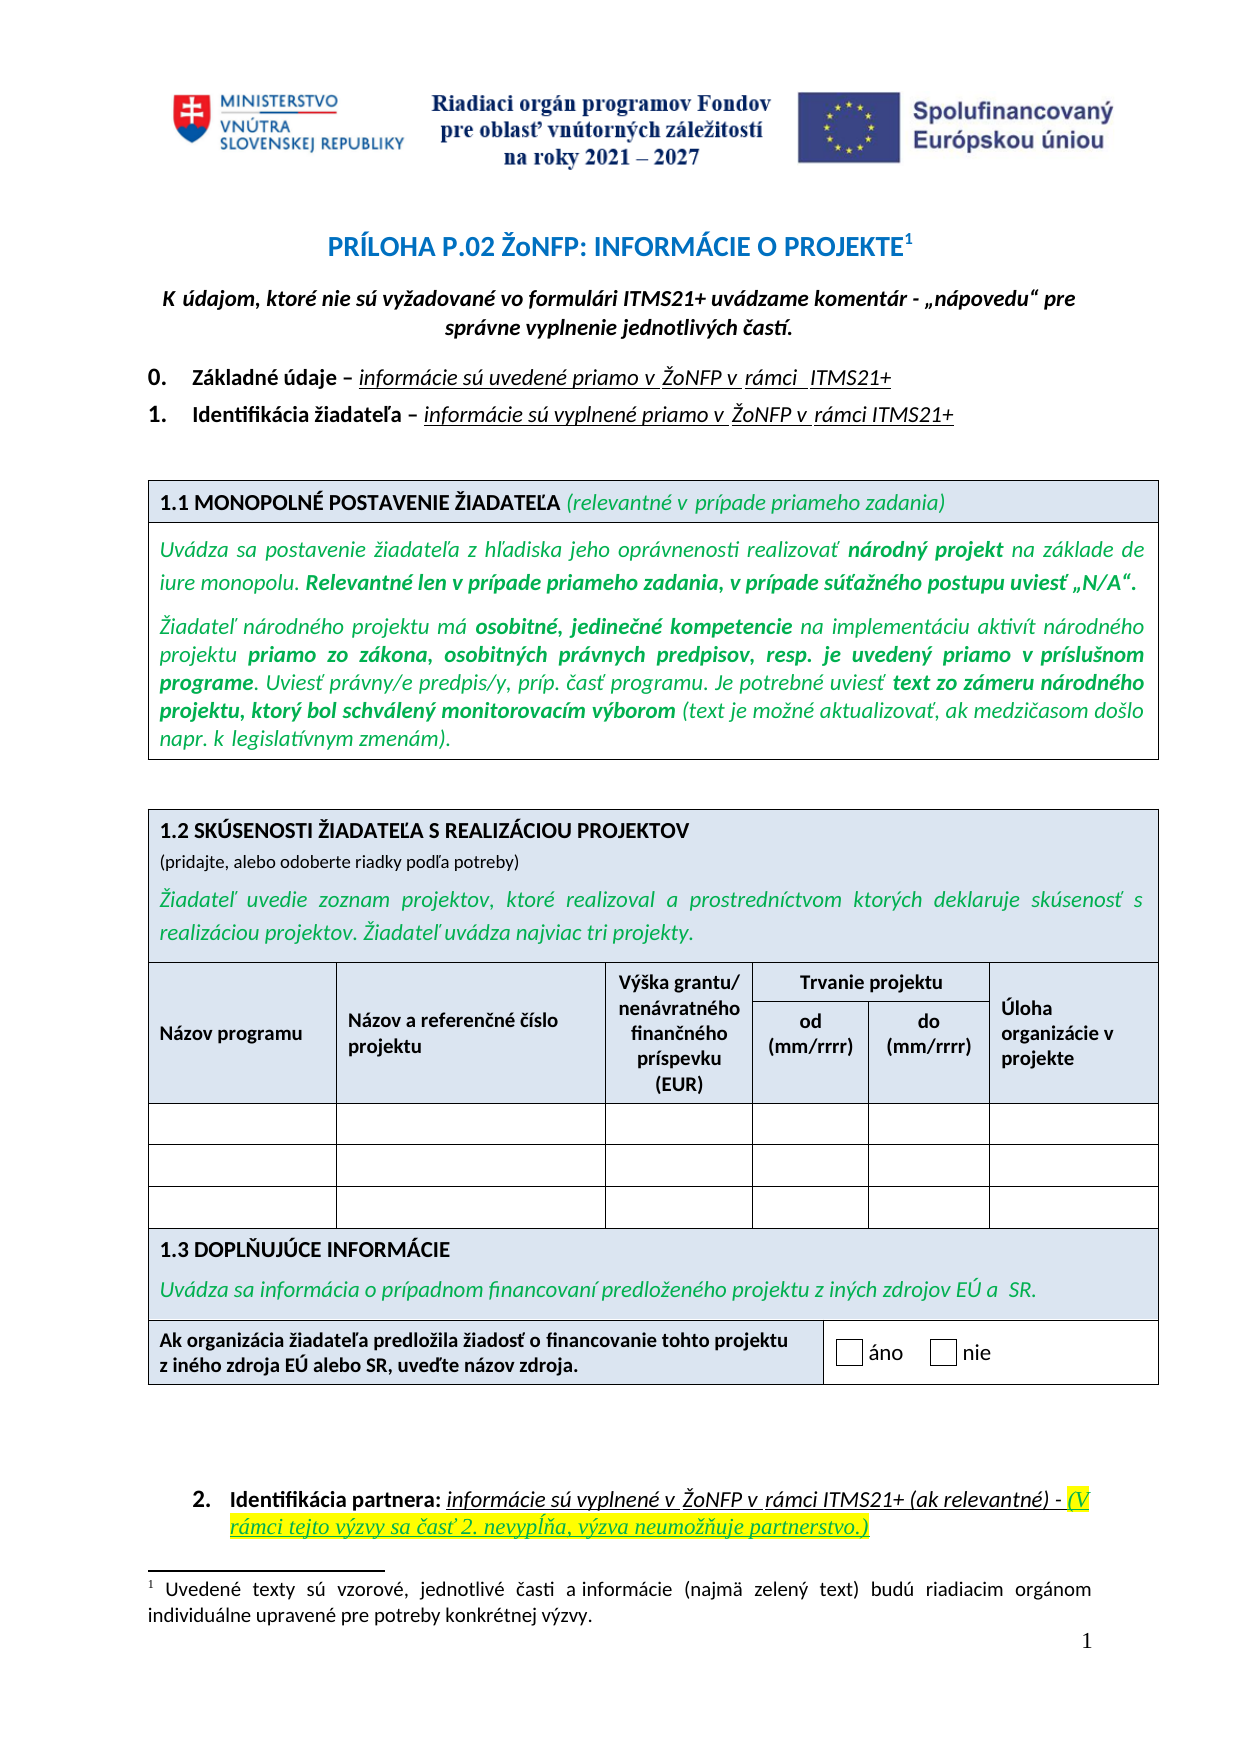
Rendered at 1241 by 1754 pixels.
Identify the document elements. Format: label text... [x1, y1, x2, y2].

table_cell [753, 1187, 868, 1227]
table_cell [337, 1187, 605, 1227]
table_cell Výška grantu/ nenávratného finančného príspevku (EUR) [606, 963, 752, 1103]
table_cell [869, 1145, 989, 1186]
table_cell do (mm/rrrr) [869, 1002, 989, 1103]
table_cell Názov programu [149, 963, 336, 1103]
table_cell [990, 1145, 1158, 1186]
subtitle Identifikácia žiadateľa – informácie sú vyplnené priamo v ŽoNFP v rámci ITMS21+ [148, 398, 1093, 429]
table_cell [149, 1104, 336, 1144]
text K údajom, ktoré nie sú vyžadované vo formulári ITMS21+ uvádzame komentár - „nápovedu“ pre správne vyplnenie jednotlivých častí. [148, 284, 1093, 341]
table_cell [606, 1104, 752, 1144]
table_cell [990, 1104, 1158, 1144]
table_cell [606, 1187, 752, 1227]
picture [170, 91, 1115, 174]
table_cell [753, 1145, 868, 1186]
subtitle Identifikácia partnera: informácie sú vyplnené v ŽoNFP v rámci ITMS21+ (ak relevantné) - (V rámci tejto výzvy sa časť 2. nevypĺňa, výzva neumožňuje partnerstvo.) [192, 1483, 1093, 1539]
table_cell [606, 1145, 752, 1186]
table_cell [990, 1187, 1158, 1227]
table_cell [149, 1145, 336, 1186]
subtitle Základné údaje – informácie sú uvedené priamo v ŽoNFP v rámci ITMS21+ [148, 361, 1093, 392]
table_header 1.1 MONOPOLNÉ POSTAVENIE ŽIADATEĽA (relevantné v prípade priameho zadania) [149, 481, 1158, 522]
table_cell [869, 1104, 989, 1144]
table_cell Ak organizácia žiadateľa predložila žiadosť o financovanie tohto projektu z iného zdroja EÚ alebo SR, uveďte názov zdroja. [149, 1321, 823, 1384]
table_cell Názov a referenčné číslo projektu [337, 963, 605, 1103]
text PRÍLOHA P.02 ŽoNFP: INFORMÁCIE O PROJEKTE [148, 228, 1093, 264]
table_cell Úloha organizácie v projekte [990, 963, 1158, 1103]
table_cell [337, 1145, 605, 1186]
table_header 1.2 SKÚSENOSTI ŽIADATEĽA S REALIZÁCIOU PROJEKTOV (pridajte, alebo odoberte riadky podľa potreby) Žiadateľ uvedie zoznam projektov, ktoré realizoval a prostredníctvom ktorých deklaruje skúsenosť s realizáciou projektov. Žiadateľ uvádza najviac tri projekty. [149, 810, 1158, 962]
table_cell od (mm/rrrr) [753, 1002, 868, 1103]
table_cell [149, 1187, 336, 1227]
table_cell áno nie [824, 1321, 1158, 1384]
table_cell [337, 1104, 605, 1144]
table_cell [753, 1104, 868, 1144]
table_cell 1.3 DOPLŇUJÚCE INFORMÁCIE Uvádza sa informácia o prípadnom financovaní predloženého projektu z iných zdrojov EÚ a SR. [149, 1229, 1158, 1319]
table_cell Uvádza sa postavenie žiadateľa z hľadiska jeho oprávnenosti realizovať národný projekt na základe de iure monopolu. Relevantné len v prípade priameho zadania, v prípade súťažného postupu uviesť „N/A“. Žiadateľ národného projektu má osobitné, jedinečné kompetencie na implementáciu aktivít národného projektu priamo zo zákona, osobitných právnych predpisov, resp. je uvedený priamo v príslušnom programe. Uviesť právny/e predpis/y, príp. časť programu. Je potrebné uviesť text zo zámeru národného projektu, ktorý bol schválený monitorovacím výborom (text je možné aktualizovať, ak medzičasom došlo napr. k legislatívnym zmenám). [149, 523, 1158, 759]
table_cell [869, 1187, 989, 1227]
table_cell Trvanie projektu [753, 963, 989, 1001]
